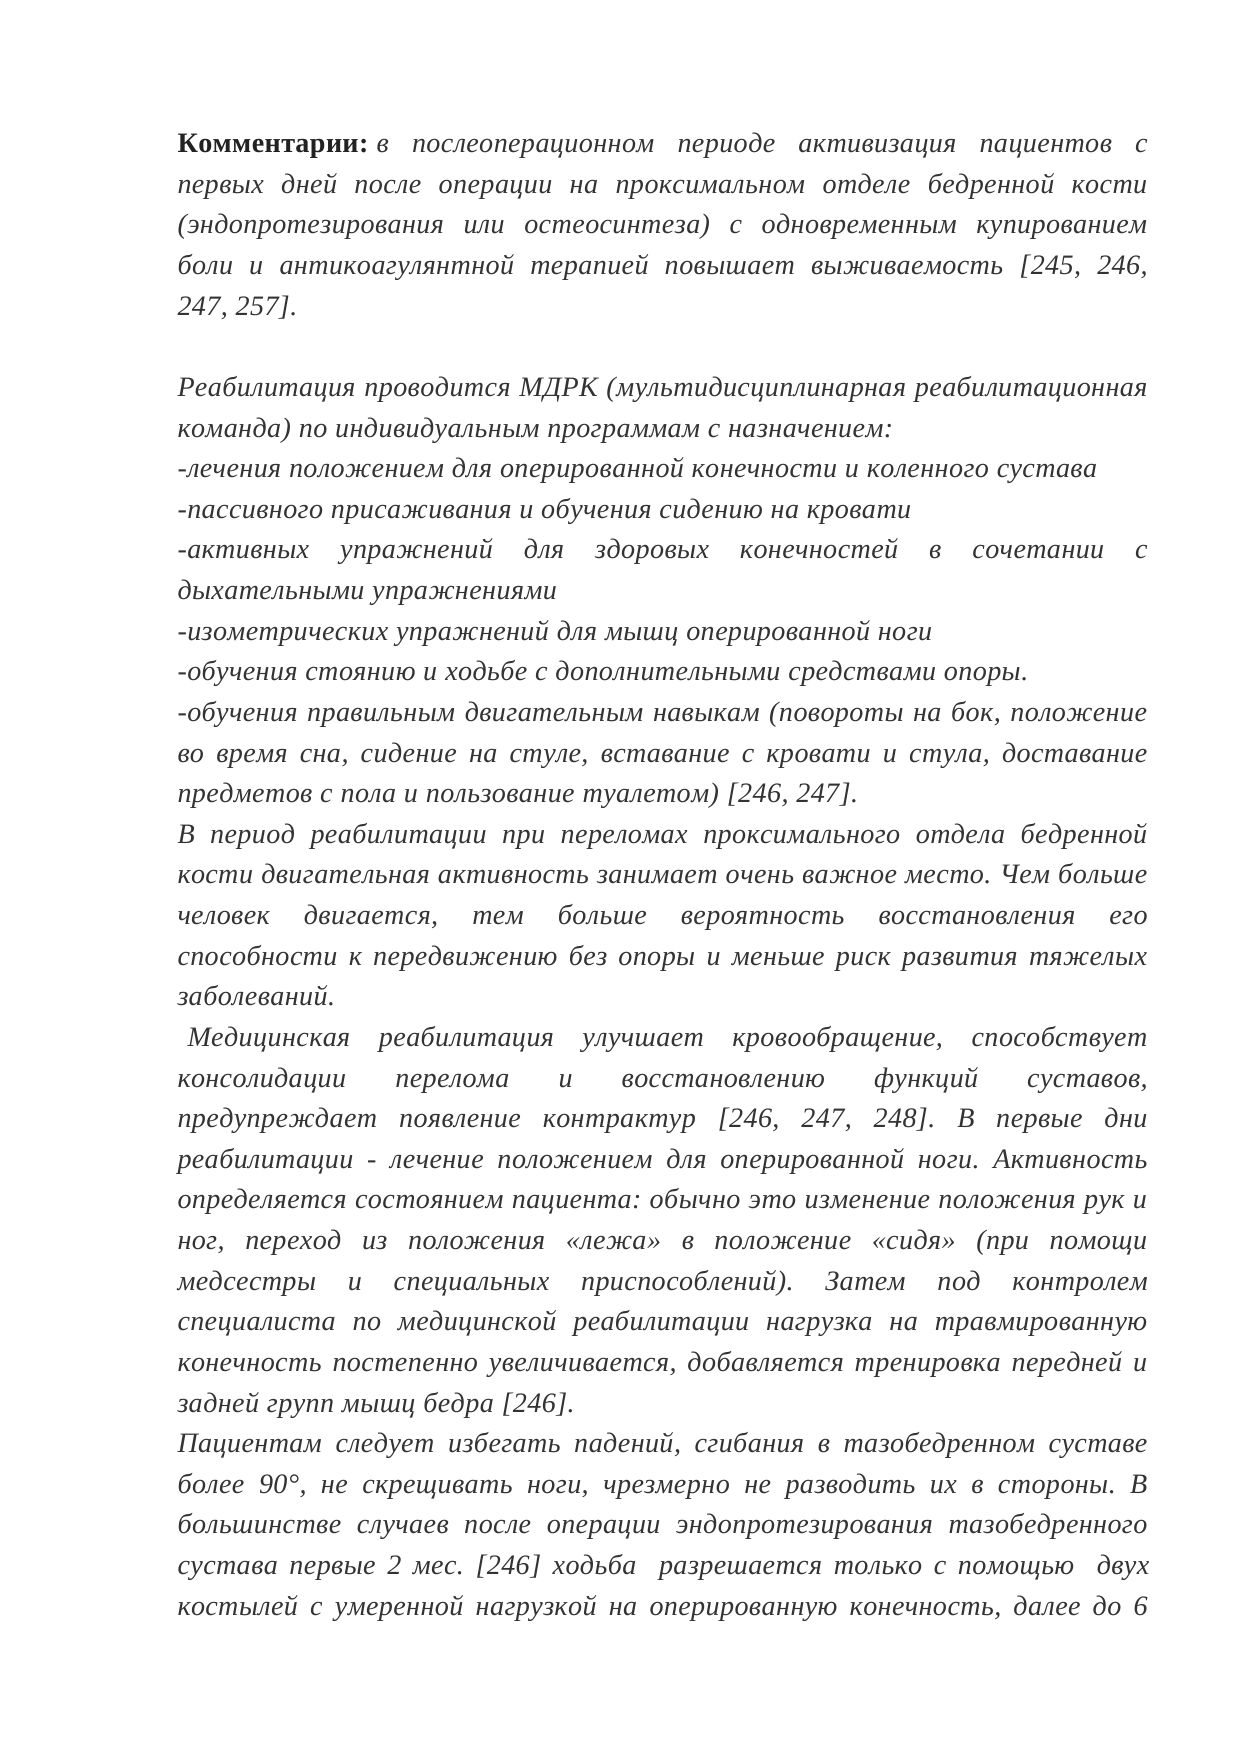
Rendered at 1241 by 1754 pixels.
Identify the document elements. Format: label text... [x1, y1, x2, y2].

text -обучения стоянию и ходьбе с дополнительными средствами опоры. [177, 646, 1152, 687]
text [177, 1418, 1152, 1621]
text -изометрических упражнений для мышц оперированной ноги [177, 606, 1152, 646]
text Реабилитация проводится МДРК (мультидисциплинарная реабилитационная команда) по индивидуальным программам с назначением: [177, 362, 1152, 443]
text -обучения правильным двигательным навыкам (повороты на бок, положение во время сна, сидение на стуле, вставание с кровати и стула, доставание предметов с пола и пользование туалетом) [246, 247]. [177, 687, 1152, 809]
text Медицинская реабилитация улучшает кровообращение, способствует консолидации перелома и восстановлению функций суставов, предупреждает появление контрактур [246, 247, 248]. В первые дни реабилитации - лечение положением для оперированной ноги. Активность определяется состоянием пациента: обычно это изменение положения рук и ног, переход из положения «лежа» в положение «сидя» (при помощи медсестры и специальных приспособлений). Затем под контролем специалиста по медицинской реабилитации нагрузка на травмированную конечность постепенно увеличивается, добавляется тренировка передней и задней групп мышц бедра [246]. [177, 1012, 1152, 1418]
text -лечения положением для оперированной конечности и коленного сустава [177, 443, 1152, 484]
text -пассивного присаживания и обучения сидению на кровати [177, 484, 1152, 524]
text Комментарии: в послеоперационном периоде активизация пациентов с первых дней после операции на проксимальном отделе бедренной кости (эндопротезирования или остеосинтеза) с одновременным купированием боли и антикоагулянтной терапией повышает выживаемость [245, 246, 247, 257]. [177, 118, 1152, 362]
text -активных упражнений для здоровых конечностей в сочетании с дыхательными упражнениями [177, 524, 1152, 606]
text В период реабилитации при переломах проксимального отдела бедренной кости двигательная активность занимает очень важное место. Чем больше человек двигается, тем больше вероятность восстановления его способности к передвижению без опоры и меньше риск развития тяжелых заболеваний. [177, 809, 1152, 1012]
